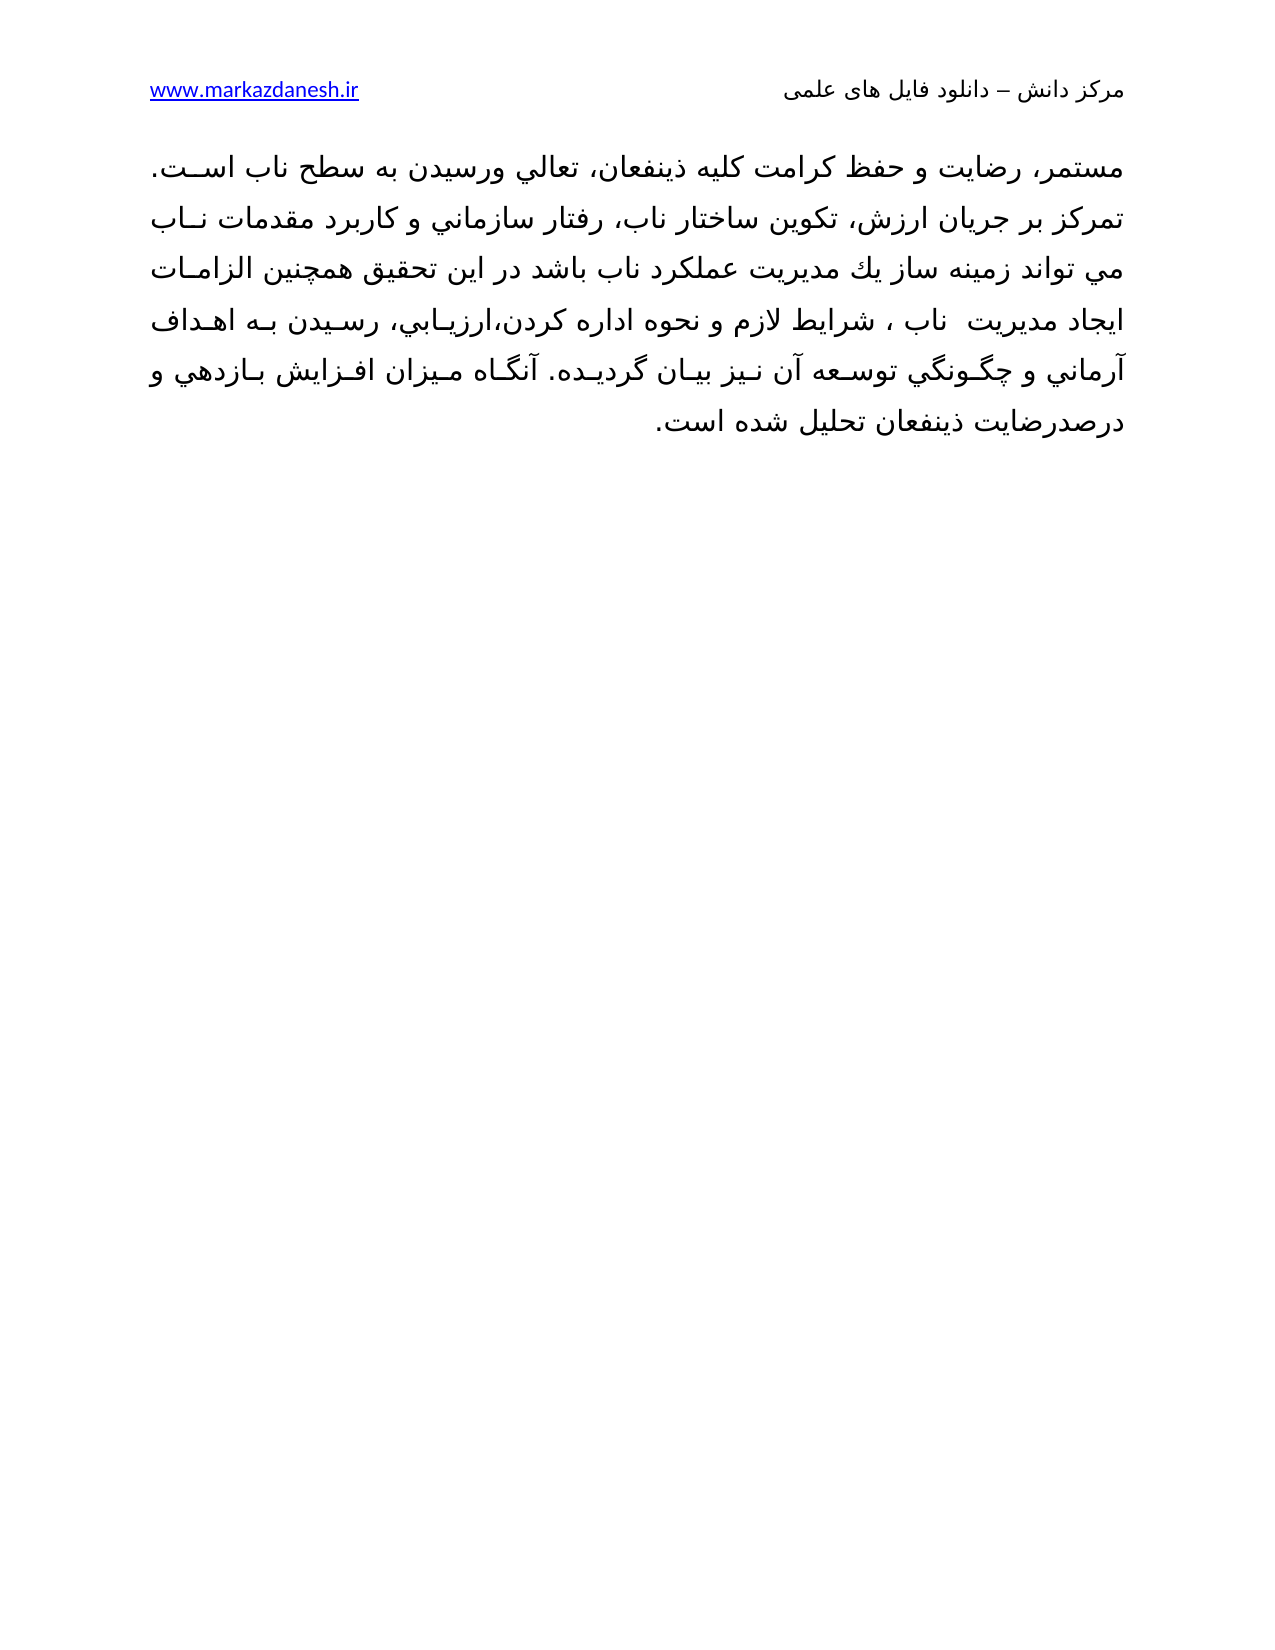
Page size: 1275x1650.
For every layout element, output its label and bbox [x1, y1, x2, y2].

text [150, 150, 1125, 439]
